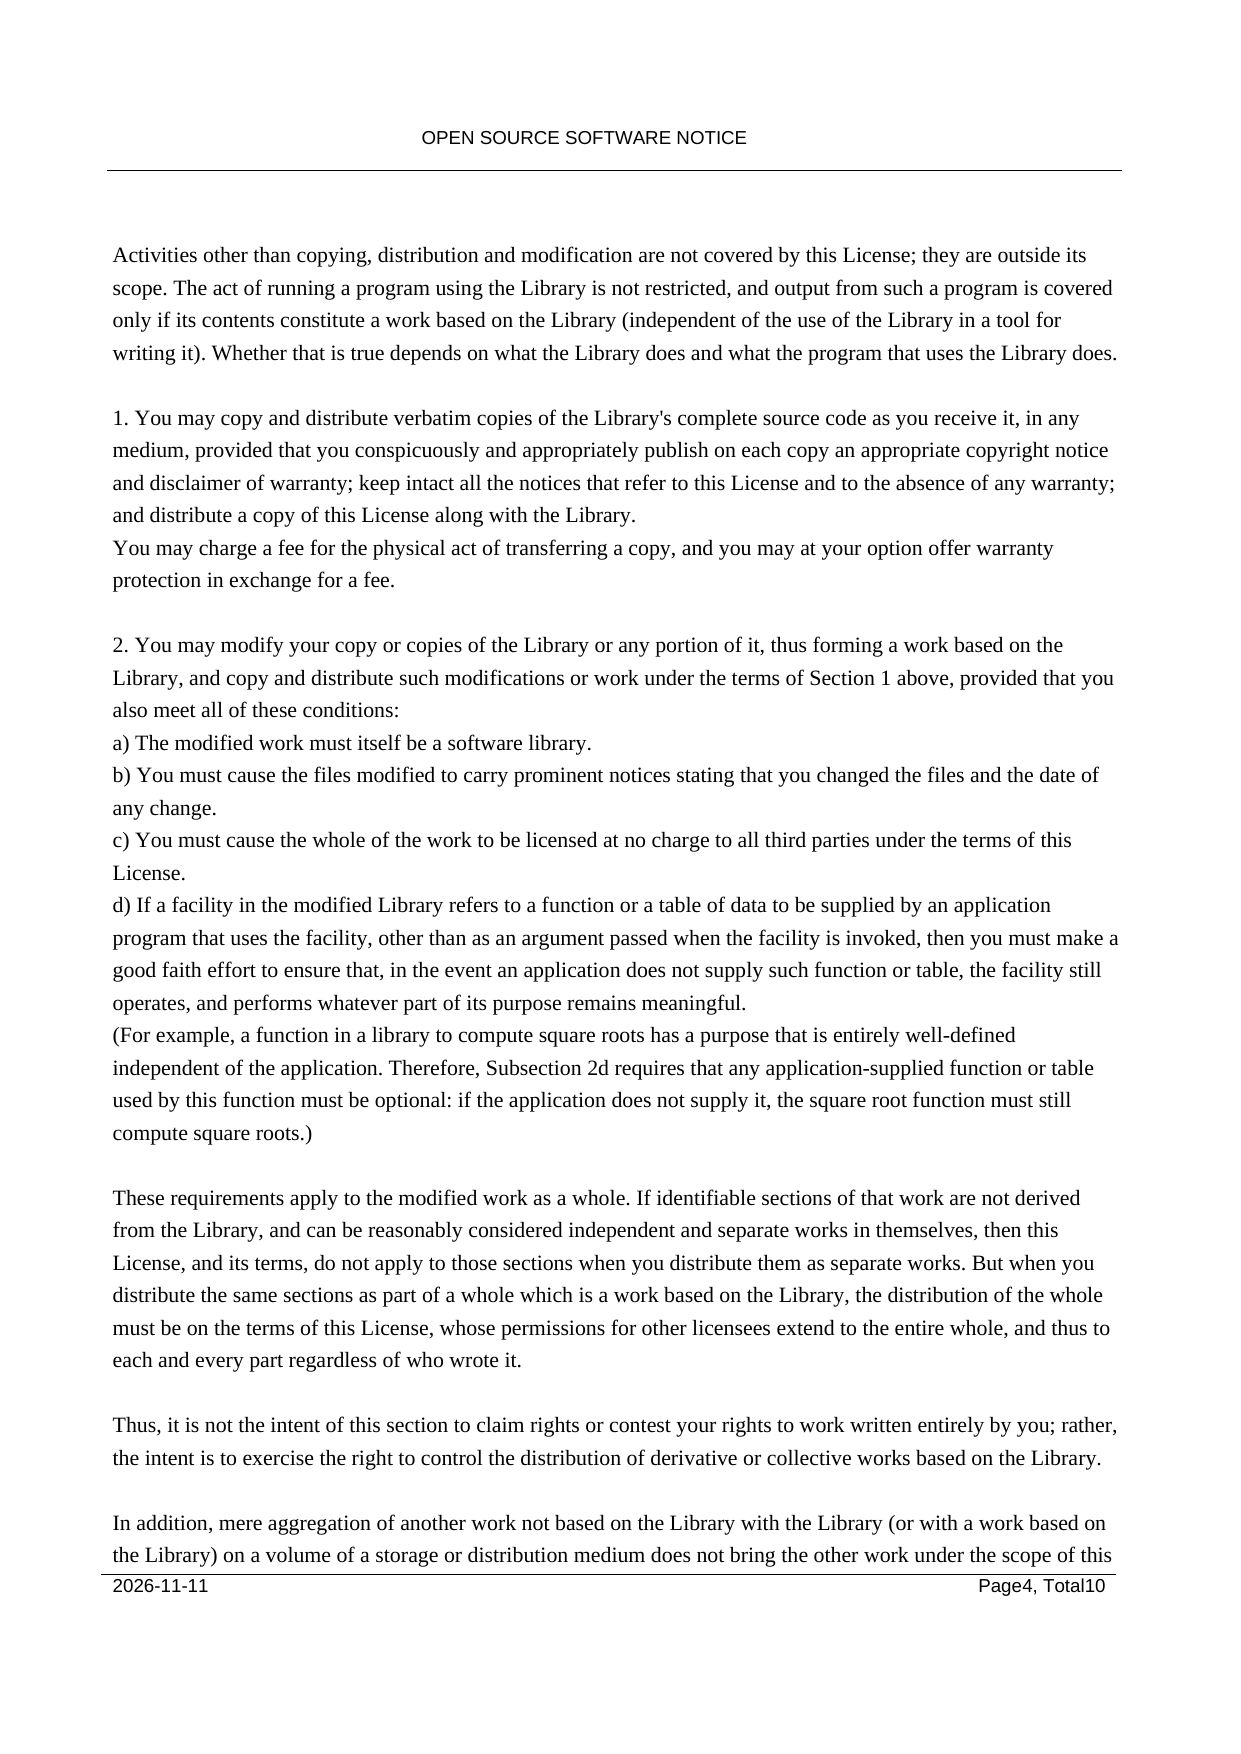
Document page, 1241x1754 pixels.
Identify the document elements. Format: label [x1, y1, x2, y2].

text [112, 206, 1128, 1571]
